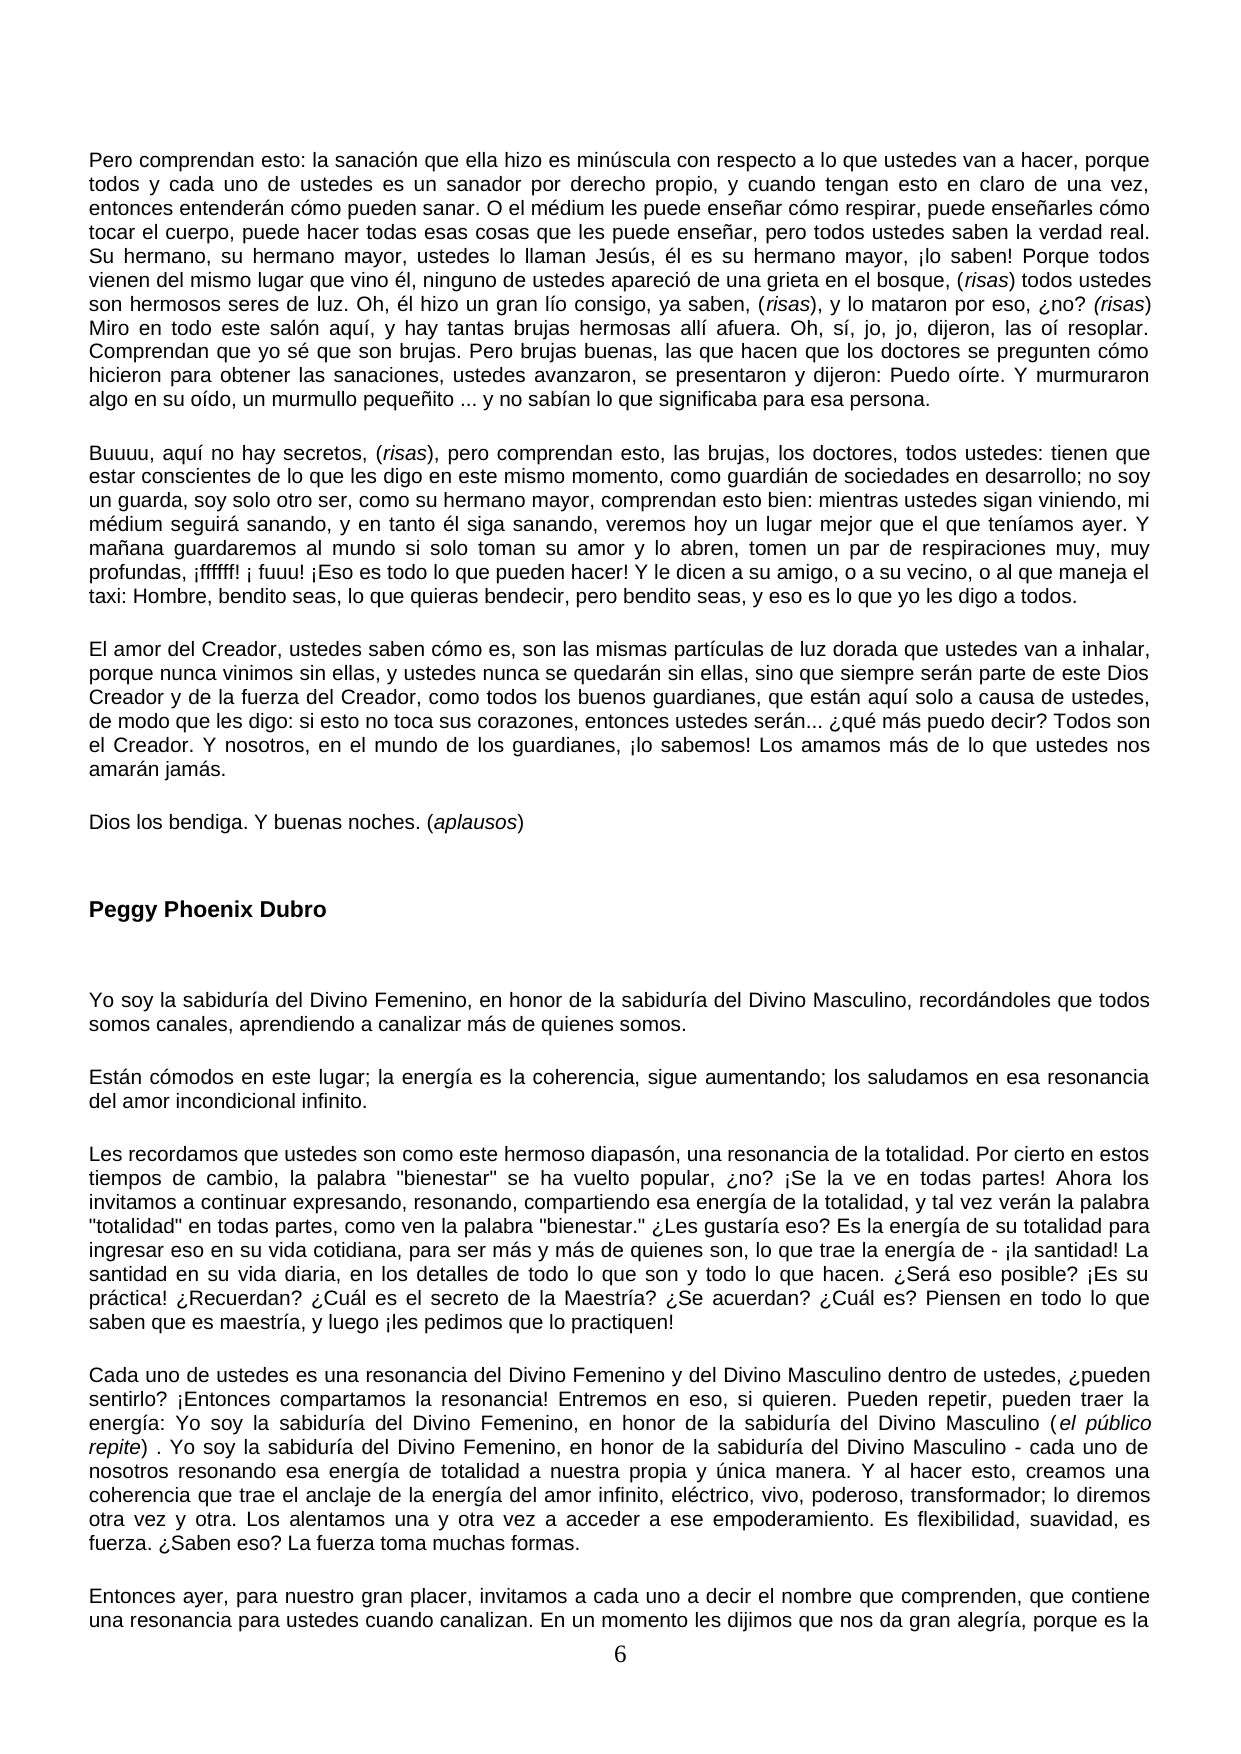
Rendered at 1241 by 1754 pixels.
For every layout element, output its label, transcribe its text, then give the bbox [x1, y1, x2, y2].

text Buuuu, aquí no hay secretos, (risas), pero comprendan esto, las brujas, los doctores, todos ustedes: tienen que estar conscientes de lo que les digo en este mismo momento, como guardián de sociedades en desarrollo; no soy un guarda, soy solo otro ser, como su hermano mayor, comprendan esto bien: mientras ustedes sigan viniendo, mi médium seguirá sanando, y en tanto él siga sanando, veremos hoy un lugar mejor que el que teníamos ayer. Y mañana guardaremos al mundo si solo toman su amor y lo abren, tomen un par de respiraciones muy, muy profundas, ¡ffffff! ¡ fuuu! ¡Eso es todo lo que pueden hacer! Y le dicen a su amigo, o a su vecino, o al que maneja el taxi: Hombre, bendito seas, lo que quieras bendecir, pero bendito seas, y eso es lo que yo les digo a todos. [89, 440, 1152, 608]
text Peggy Phoenix Dubro [89, 896, 1152, 922]
text El amor del Creador, ustedes saben cómo es, son las mismas partículas de luz dorada que ustedes van a inhalar, porque nunca vinimos sin ellas, y ustedes nunca se quedarán sin ellas, sino que siempre serán parte de este Dios Creador y de la fuerza del Creador, como todos los buenos guardianes, que están aquí solo a causa de ustedes, de modo que les digo: si esto no toca sus corazones, entonces ustedes serán... ¿qué más puedo decir? Todos son el Creador. Y nosotros, en el mundo de los guardianes, ¡lo sabemos! Los amamos más de lo que ustedes nos amarán jamás. [89, 637, 1152, 781]
text Están cómodos en este lugar; la energía es la coherencia, sigue aumentando; los saludamos en esa resonancia del amor incondicional infinito. [89, 1065, 1152, 1113]
text Pero comprendan esto: la sanación que ella hizo es minúscula con respecto a lo que ustedes van a hacer, porque todos y cada uno de ustedes es un sanador por derecho propio, y cuando tengan esto en claro de una vez, entonces entenderán cómo pueden sanar. O el médium les puede enseñar cómo respirar, puede enseñarles cómo tocar el cuerpo, puede hacer todas esas cosas que les puede enseñar, pero todos ustedes saben la verdad real. Su hermano, su hermano mayor, ustedes lo llaman Jesús, él es su hermano mayor, ¡lo saben! Porque todos vienen del mismo lugar que vino él, ninguno de ustedes apareció de una grieta en el bosque, (risas) todos ustedes son hermosos seres de luz. Oh, él hizo un gran lío consigo, ya saben, (risas), y lo mataron por eso, ¿no? (risas) Miro en todo este salón aquí, y hay tantas brujas hermosas allí afuera. Oh, sí, jo, jo, dijeron, las oí resoplar. Comprendan que yo sé que son brujas. Pero brujas buenas, las que hacen que los doctores se pregunten cómo hicieron para obtener las sanaciones, ustedes avanzaron, se presentaron y dijeron: Puedo oírte. Y murmuraron algo en su oído, un murmullo pequeñito ... y no sabían lo que significaba para esa persona. [89, 148, 1152, 411]
text Yo soy la sabiduría del Divino Femenino, en honor de la sabiduría del Divino Masculino, recordándoles que todos somos canales, aprendiendo a canalizar más de quienes somos. [89, 988, 1152, 1036]
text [89, 1583, 1152, 1631]
text Cada uno de ustedes es una resonancia del Divino Femenino y del Divino Masculino dentro de ustedes, ¿pueden sentirlo? ¡Entonces compartamos la resonancia! Entremos en eso, si quieren. Pueden repetir, pueden traer la energía: Yo soy la sabiduría del Divino Femenino, en honor de la sabiduría del Divino Masculino (el público repite) . Yo soy la sabiduría del Divino Femenino, en honor de la sabiduría del Divino Masculino - cada uno de nosotros resonando esa energía de totalidad a nuestra propia y única manera. Y al hacer esto, creamos una coherencia que trae el anclaje de la energía del amor infinito, eléctrico, vivo, poderoso, transformador; lo diremos otra vez y otra. Los alentamos una y otra vez a acceder a ese empoderamiento. Es flexibilidad, suavidad, es fuerza. ¿Saben eso? La fuerza toma muchas formas. [89, 1363, 1152, 1554]
text Dios los bendiga. Y buenas noches. (aplausos) [89, 810, 1152, 834]
text Les recordamos que ustedes son como este hermoso diapasón, una resonancia de la totalidad. Por cierto en estos tiempos de cambio, la palabra "bienestar" se ha vuelto popular, ¿no? ¡Se la ve en todas partes! Ahora los invitamos a continuar expresando, resonando, compartiendo esa energía de la totalidad, y tal vez verán la palabra "totalidad" en todas partes, como ven la palabra "bienestar." ¿Les gustaría eso? Es la energía de su totalidad para ingresar eso en su vida cotidiana, para ser más y más de quienes son, lo que trae la energía de - ¡la santidad! La santidad en su vida diaria, en los detalles de todo lo que son y todo lo que hacen. ¿Será eso posible? ¡Es su práctica! ¿Recuerdan? ¿Cuál es el secreto de la Maestría? ¿Se acuerdan? ¿Cuál es? Piensen en todo lo que saben que es maestría, y luego ¡les pedimos que lo practiquen! [89, 1142, 1152, 1333]
